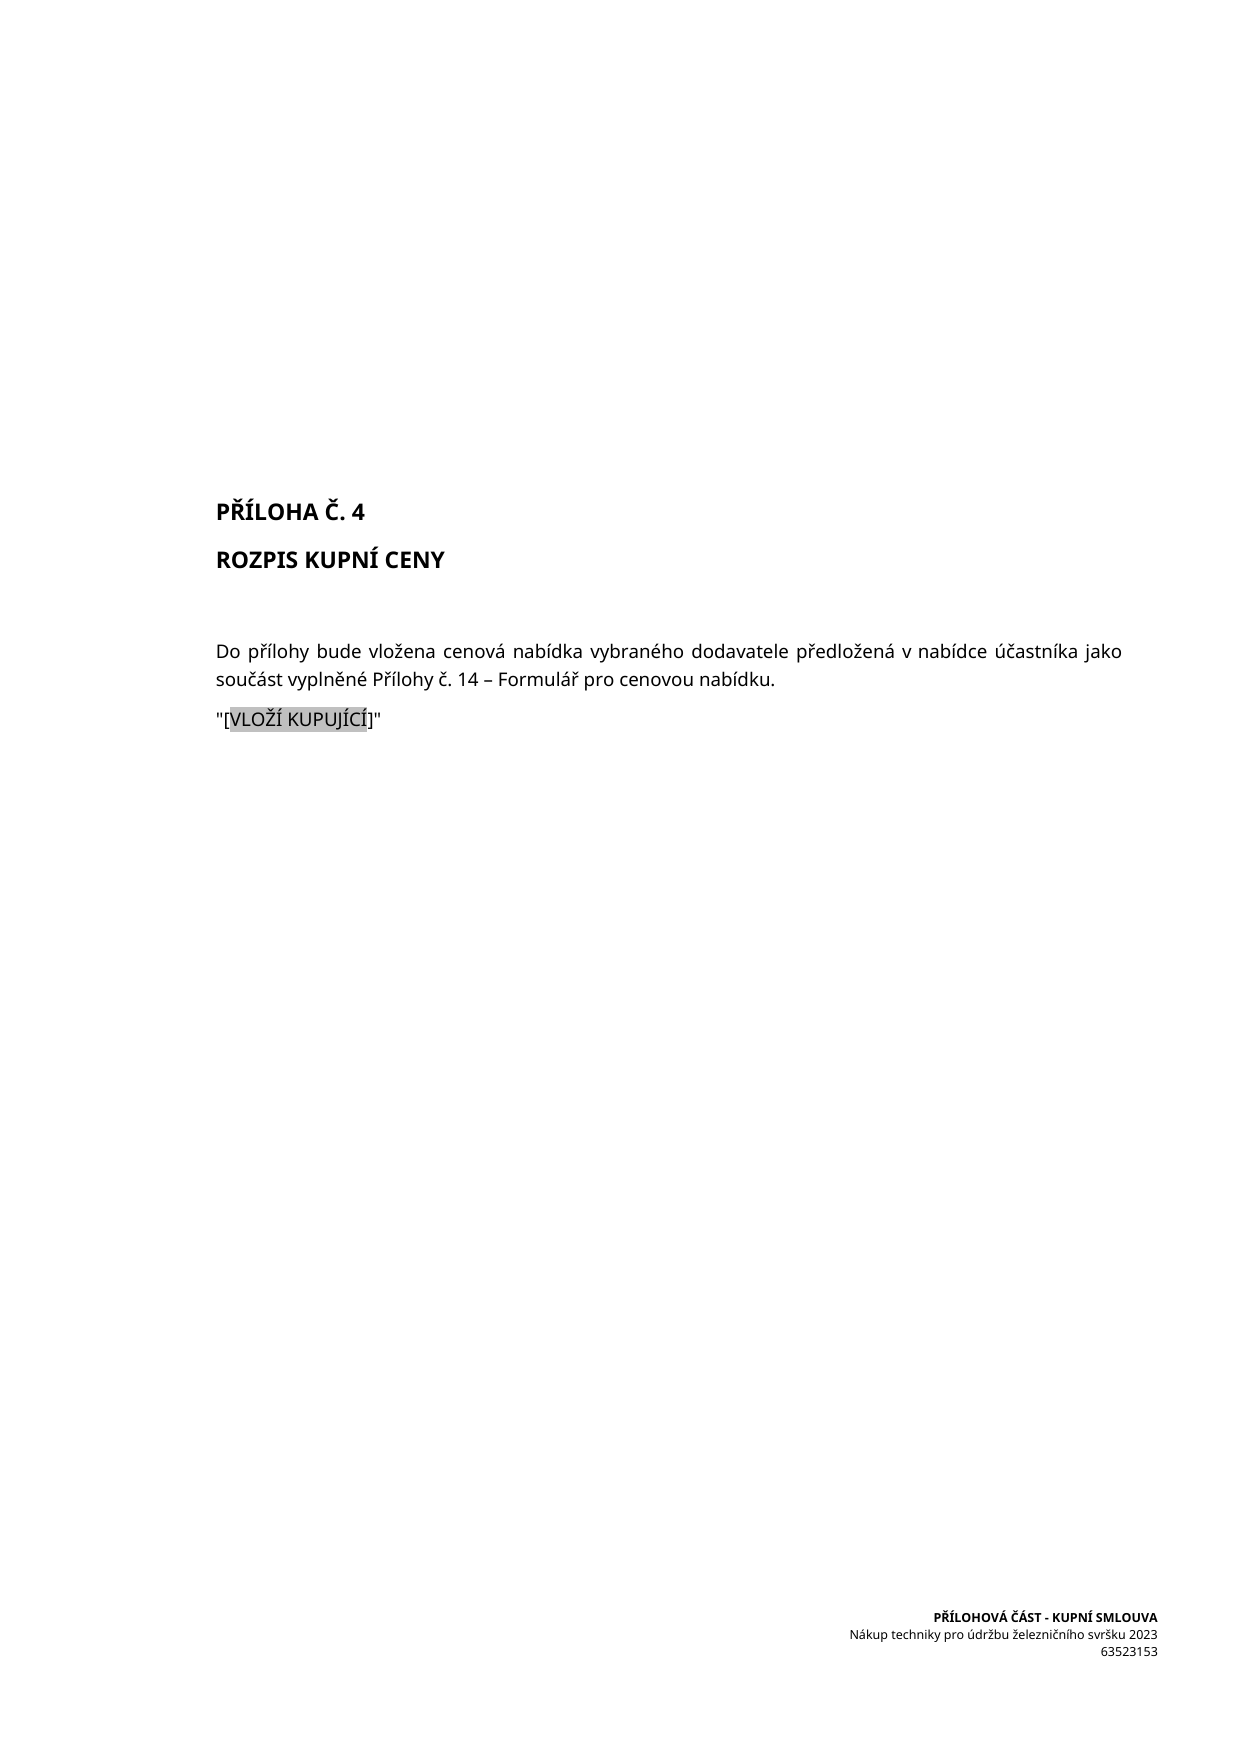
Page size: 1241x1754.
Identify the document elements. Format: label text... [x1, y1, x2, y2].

text Do přílohy bude vložena cenová nabídka vybraného dodavatele předložená v nabídce účastníka jako součást vyplněné Přílohy č. 14 – Formulář pro cenovou nabídku. [216, 638, 1122, 692]
text Příloha č. 4 [216, 496, 1122, 527]
text "[VLOŽÍ KUPUJÍCÍ]" [367, 707, 1122, 732]
text ROZPIS kupní CENY [216, 544, 1122, 576]
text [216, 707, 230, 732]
